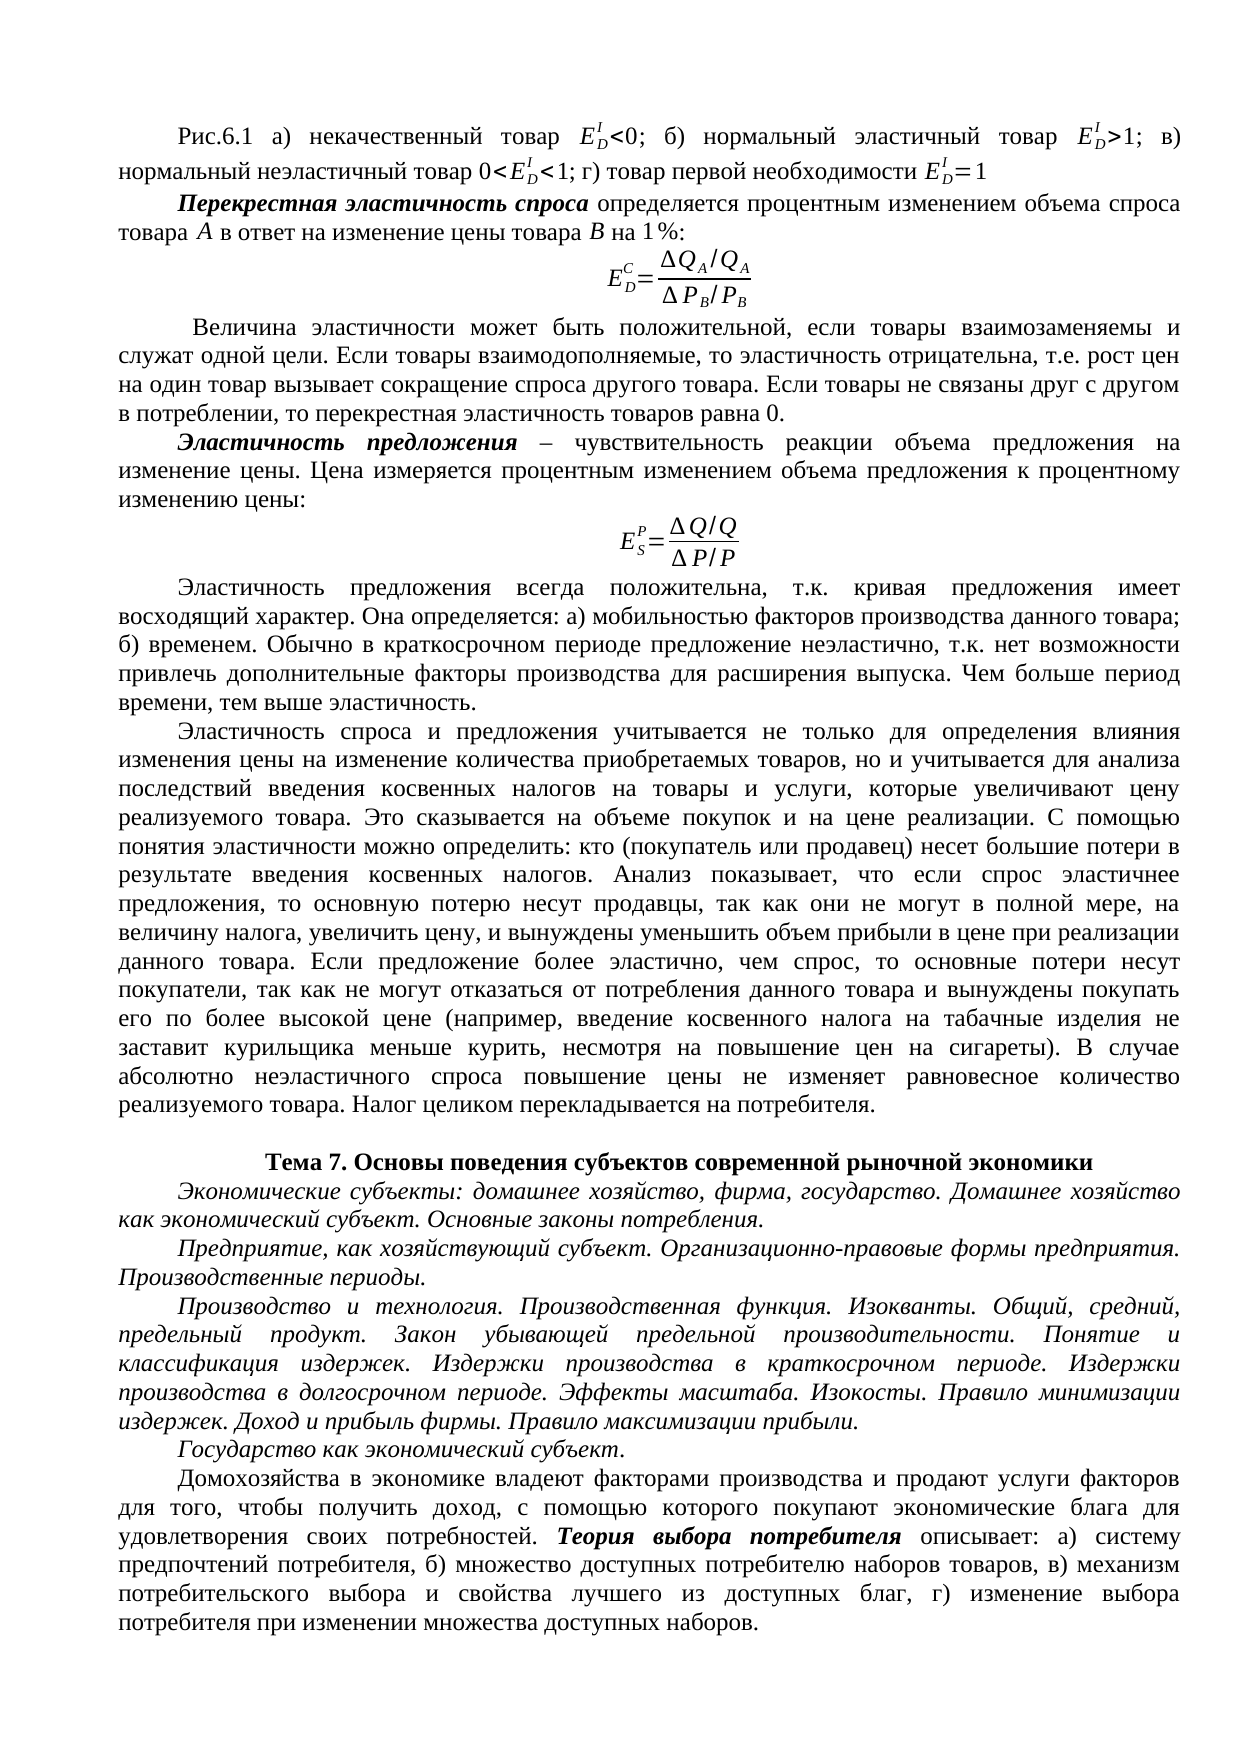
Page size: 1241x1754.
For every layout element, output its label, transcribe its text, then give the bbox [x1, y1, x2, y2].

text Экономические субъекты: домашнее хозяйство, фирма, государство. Домашнее хозяйство как экономический субъект. Основные законы потребления. [118, 1176, 1181, 1233]
text Эластичность спроса и предложения учитывается не только для определения влияния изменения цены на изменение количества приобретаемых товаров, но и учитывается для анализа последствий введения косвенных налогов на товары и услуги, которые увеличивают цену реализуемого товара. Это сказывается на объеме покупок и на цене реализации. С помощью понятия эластичности можно определить: кто (покупатель или продавец) несет большие потери в результате введения косвенных налогов. Анализ показывает, что если спрос эластичнее предложения, то основную потерю несут продавцы, так как они не могут в полной мере, на величину налога, увеличить цену, и вынуждены уменьшить объем прибыли в цене при реализации данного товара. Если предложение более эластично, чем спрос, то основные потери несут покупатели, так как не могут отказаться от потребления данного товара и вынуждены покупать его по более высокой цене (например, введение косвенного налога на табачные изделия не заставит курильщика меньше курить, несмотря на повышение цен на сигареты). В случае абсолютно неэластичного спроса повышение цены не изменяет равновесное количество реализуемого товара. Налог целиком перекладывается на потребителя. [118, 716, 1181, 1118]
text Домохозяйства в экономике владеют факторами производства и продают услуги факторов для того, чтобы получить доход, с помощью которого покупают экономические блага для удовлетворения своих потребностей. Теория выбора потребителя описывает: а) систему предпочтений потребителя, б) множество доступных потребителю наборов товаров, в) механизм потребительского выбора и свойства лучшего из доступных благ, г) изменение выбора потребителя при изменении множества доступных наборов. [118, 1463, 1181, 1636]
text Перекрестная эластичность спроса определяется процентным изменением объема спроса товара в ответ на изменение цены товара на : [118, 188, 1181, 245]
text Эластичность предложения – чувствительность реакции объема предложения на изменение цены. Цена измеряется процентным изменением объема предложения к процентному изменению цены: [118, 427, 1181, 513]
text Предприятие, как хозяйствующий субъект. Организационно-правовые формы предприятия. Производственные периоды. [118, 1233, 1181, 1291]
text Производство и технология. Производственная функция. Изокванты. Общий, средний, предельный продукт. Закон убывающей предельной производительности. Понятие и классификация издержек. Издержки производства в краткосрочном периоде. Издержки производства в долгосрочном периоде. Эффекты масштаба. Изокосты. Правило минимизации издержек. Доход и прибыль фирмы. Правило максимизации прибыли. [118, 1291, 1181, 1434]
text Рис.6.1 а) некачественный товар ; б) нормальный эластичный товар ; в) нормальный неэластичный товар ; г) товар первой необходимости [118, 118, 1181, 188]
text Тема 7. Основы поведения субъектов современной рыночной экономики [118, 1147, 1181, 1176]
text Величина эластичности может быть положительной, если товары взаимозаменяемы и служат одной цели. Если товары взаимодополняемые, то эластичность отрицательна, т.е. рост цен на один товар вызывает сокращение спроса другого товара. Если товары не связаны друг с другом в потреблении, то перекрестная эластичность товаров равна 0. [118, 312, 1181, 427]
text Государство как экономический субъект. [118, 1434, 1181, 1463]
text Эластичность предложения всегда положительна, т.к. кривая предложения имеет восходящий характер. Она определяется: а) мобильностью факторов производства данного товара; б) временем. Обычно в краткосрочном периоде предложение неэластично, т.к. нет возможности привлечь дополнительные факторы производства для расширения выпуска. Чем больше период времени, тем выше эластичность. [118, 572, 1181, 716]
